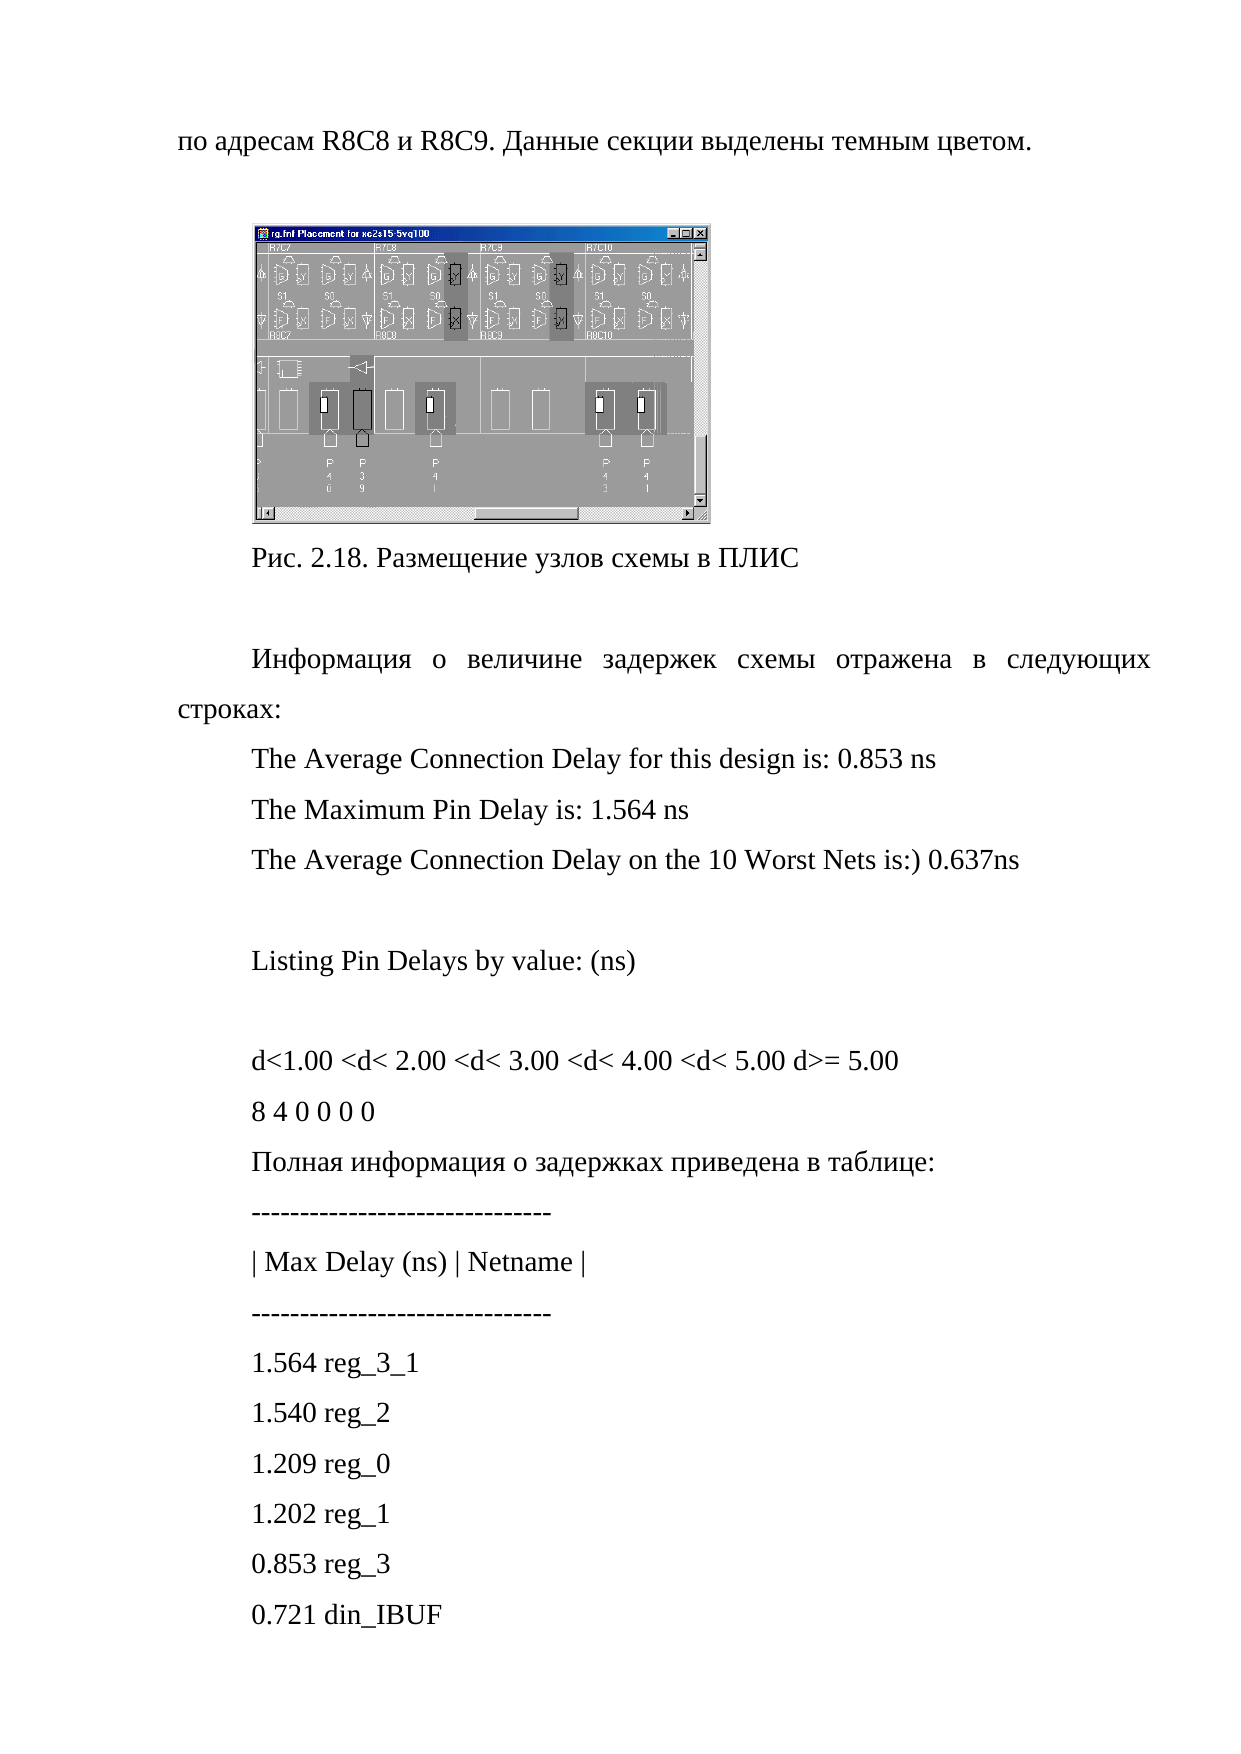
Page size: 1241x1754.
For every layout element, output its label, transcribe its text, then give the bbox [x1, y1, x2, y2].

text The Maximum Pin Delay is: 1.564 ns [177, 792, 1152, 825]
text | Max Delay (ns) | Netname | [177, 1244, 1152, 1278]
text Полная информация о задержках приведена в таблице: [177, 1144, 1152, 1177]
text d<1.00 <d< 2.00 <d< 3.00 <d< 4.00 <d< 5.00 d>= 5.00 [177, 1043, 1152, 1077]
text Listing Pin Delays by value: (ns) [177, 943, 1152, 976]
text 1.209 reg_0 [177, 1446, 1152, 1479]
text 1.202 reg_1 [177, 1496, 1152, 1530]
text Рис. 2.18. Размещение узлов схемы в ПЛИС [177, 540, 1152, 574]
text Информация о величине задержек схемы отражена в следующих строках: [177, 641, 1152, 725]
text The Average Connection Delay for this design is: 0.853 ns [177, 741, 1152, 775]
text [177, 123, 1152, 156]
text 8 4 0 0 0 0 [177, 1094, 1152, 1127]
text 0.853 reg_3 [177, 1546, 1152, 1580]
text 1.564 reg_3_1 [177, 1345, 1152, 1379]
picture [251, 223, 711, 524]
text The Average Connection Delay on the 10 Worst Nets is:) 0.637ns [177, 842, 1152, 876]
text ------------------------------- [177, 1295, 1152, 1328]
text ------------------------------- [177, 1194, 1152, 1228]
text 0.721 din_IBUF [177, 1597, 1152, 1630]
text 1.540 reg_2 [177, 1396, 1152, 1429]
